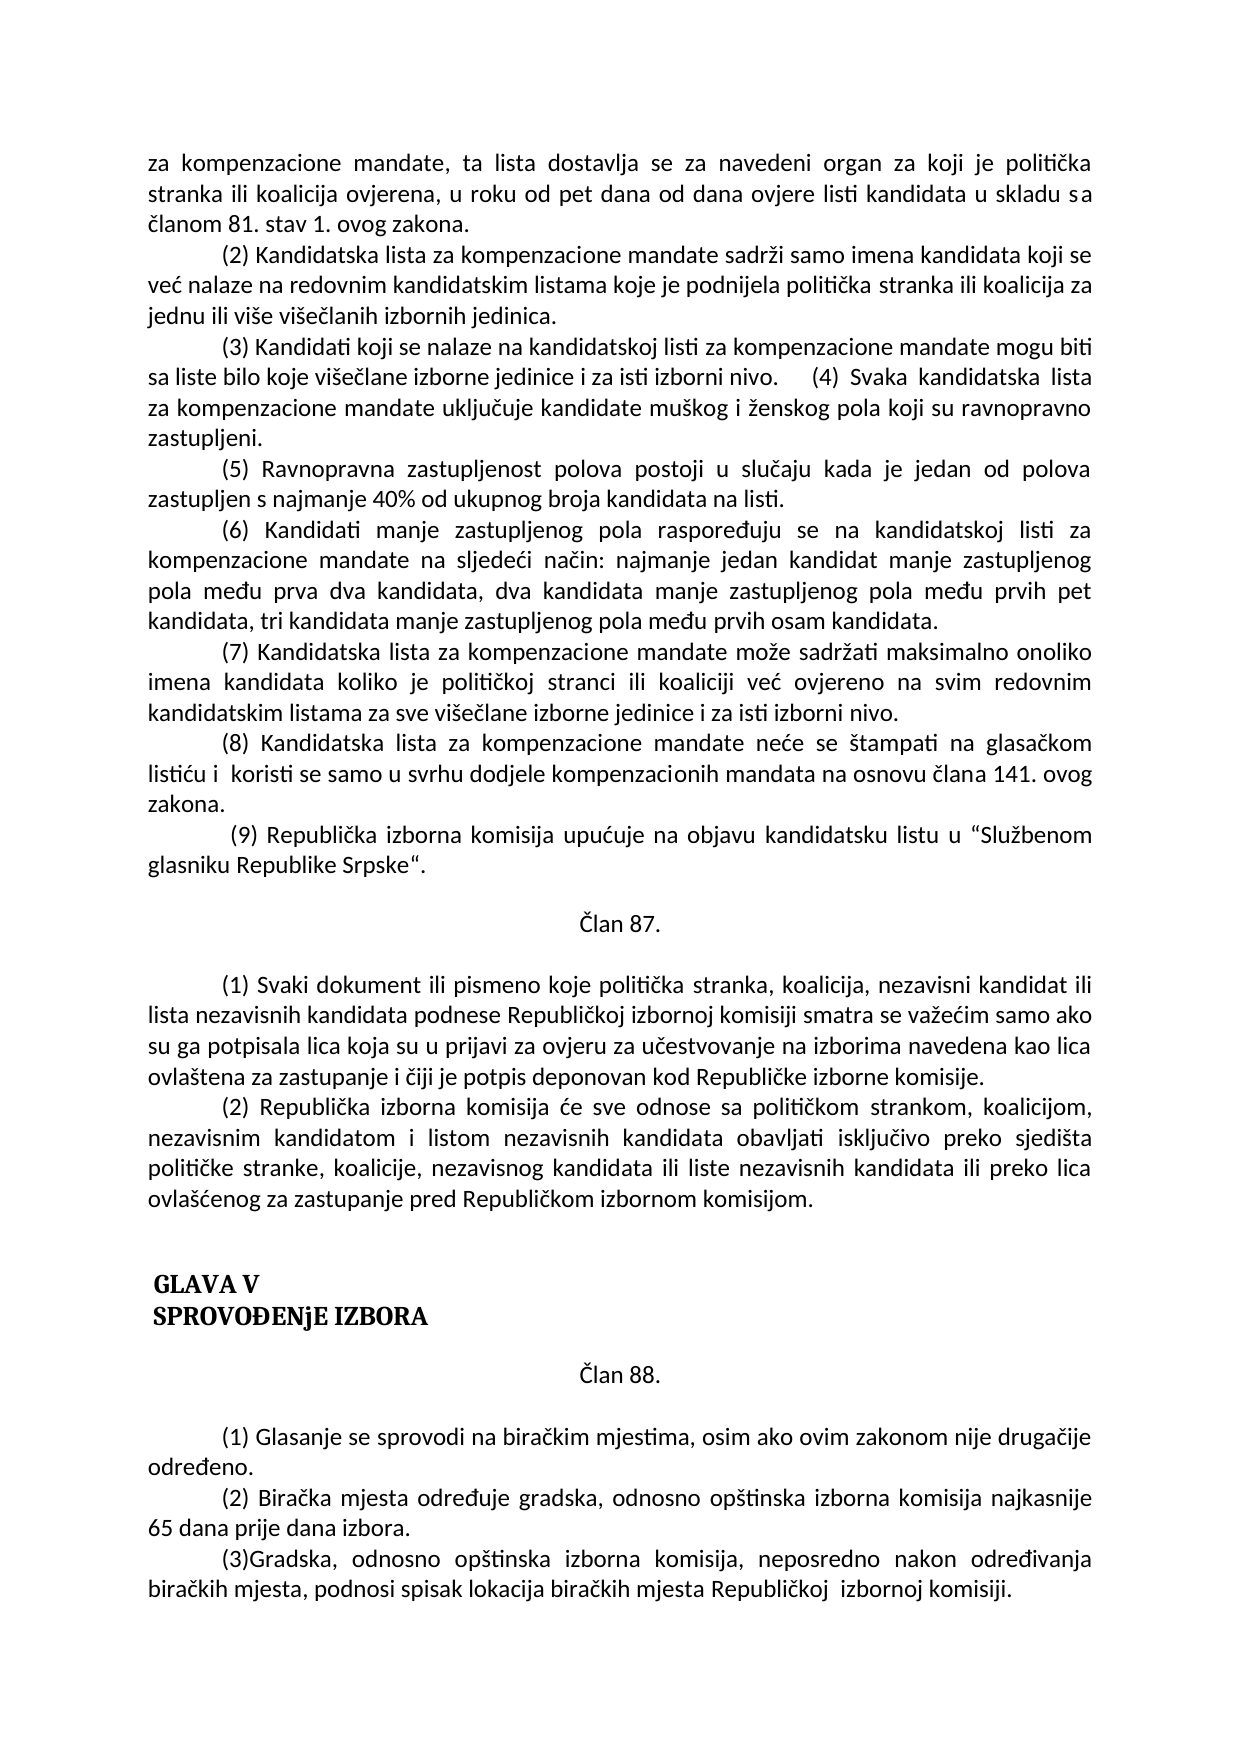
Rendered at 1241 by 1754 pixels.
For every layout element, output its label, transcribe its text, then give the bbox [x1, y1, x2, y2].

text (5) Ravnopravna zastupljenost polova postoji u slučaju kada je jedan od polova zastupljen s najmanje 40% od ukupnog broja kandidata na listi. [148, 453, 1093, 514]
text (2) Republička izborna komisija će sve odnose sa političkom strankom, koalicijom, nezavisnim kandidatom i listom nezavisnih kandidata obavljati isključivo preko sjedišta političke stranke, koalicije, nezavisnog kandidata ili liste nezavisnih kandidata ili preko lica ovlašćenog za zastupanje pred Republičkom izbornom komisijom. [148, 1091, 1093, 1213]
text SPROVOĐENjE IZBORA [148, 1301, 1093, 1332]
text (2) Kandidatska lista za kompenzacione mandate sadrži samo imena kandidata koji se već nalaze na redovnim kandidatskim listama koje je podnijela politička stranka ili koalicija za jednu ili više višečlanih izbornih jedinica. [148, 239, 1093, 331]
text (9) Republička izborna komisija upućuje na objavu kandidatsku listu u “Službenom glasniku Republike Srpske“. [148, 819, 1093, 880]
text (6) Kandidati manje zastupljenog pola raspoređuju se na kandidatskoj listi za kompenzacione mandate na sljedeći način: najmanje jedan kandidat manje zastupljenog pola među prva dva kandidata, dva kandidata manje zastupljenog pola među prvih pet kandidata, tri kandidata manje zastupljenog pola među prvih osam kandidata. [148, 514, 1093, 636]
text (3)Gradska, odnosno opštinska izborna komisija, neposredno nakon određivanja biračkih mjesta, podnosi spisak lokacija biračkih mjesta Republičkoj izbornoj komisiji. [148, 1543, 1093, 1604]
text (8) Kandidatska lista za kompenzacione mandate neće se štampati na glasačkom listiću i koristi se samo u svrhu dodjele kompenzacionih mandata na osnovu člana 141. ovog zakona. [148, 727, 1093, 819]
text GLAVA V [148, 1269, 1093, 1301]
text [148, 148, 1093, 239]
text Član 88. [148, 1360, 1093, 1390]
text Član 87. [148, 908, 1093, 939]
text (1) Svaki dokument ili pismeno koje politička stranka, koalicija, nezavisni kandidat ili lista nezavisnih kandidata podnese Republičkoj izbornoj komisiji smatra se važećim samo ako su ga potpisala lica koja su u prijavi za ovjeru za učestvovanje na izborima navedena kao lica ovlaštena za zastupanje i čiji je potpis deponovan kod Republičke izborne komisije. [148, 969, 1093, 1091]
text (2) Biračka mjesta određuje gradska, odnosno opštinska izborna komisija najkasnije 65 dana prije dana izbora. [148, 1482, 1093, 1543]
text (7) Kandidatska lista za kompenzacione mandate može sadržati maksimalno onoliko imena kandidata koliko je političkoj stranci ili koaliciji već ovjereno na svim redovnim kandidatskim listama za sve višečlane izborne jedinice i za isti izborni nivo. [148, 636, 1093, 727]
text (1) Glasanje se sprovodi na biračkim mjestima, osim ako ovim zakonom nije drugačije određeno. [148, 1421, 1093, 1482]
text (3) Kandidati koji se nalaze na kandidatskoj listi za kompenzacione mandate mogu biti sa liste bilo koje višečlane izborne jedinice i za isti izborni nivo. (4) Svaka kandidatska lista za kompenzacione mandate uključuje kandidate muškog i ženskog pola koji su ravnopravno zastupljeni. [148, 331, 1093, 453]
